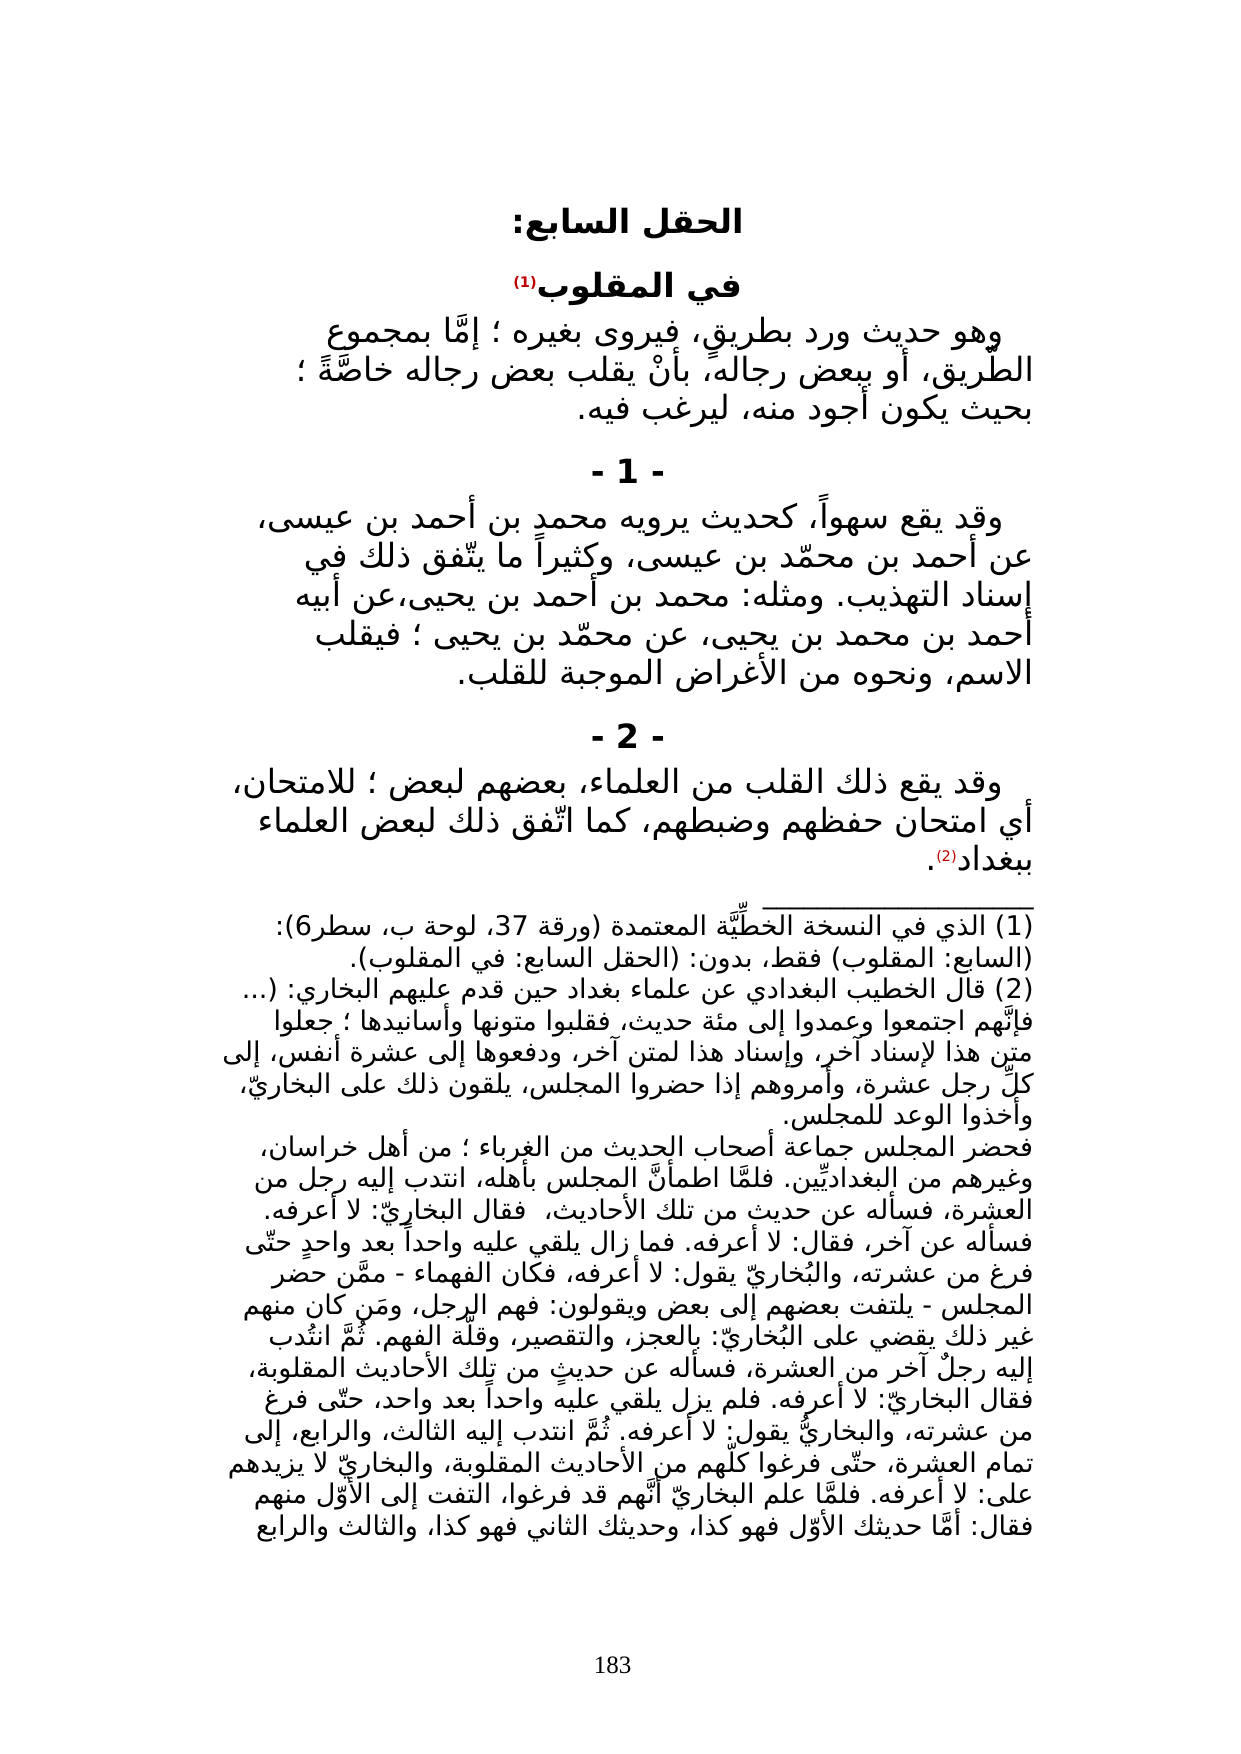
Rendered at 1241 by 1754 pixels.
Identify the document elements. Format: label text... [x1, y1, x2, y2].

text وقد يقع سهواً، كحديث يرويه محمد بن أحمد بن عيسى، عن أحمد بن محمّد بن عيسى، وكثيراً ما يتّفق ذلك في إسناد التهذيب. ومثله: محمد بن أحمد بن يحيى،عن أبيه أحمد بن محمد بن يحيى، عن محمّد بن يحيى ؛ فيقلب الاسم، ونحوه من الأغراض الموجبة للقلب. [222, 498, 1033, 692]
text ____________________ [222, 879, 1033, 910]
text في المقلوب(1) [222, 266, 1033, 305]
text وقد يقع ذلك القلب من العلماء، بعضهم لبعض ؛ للامتحان، أي امتحان حفظهم وضبطهم، كما اتّفق ذلك لبعض العلماء ببغداد(2). [222, 762, 1033, 879]
text (2) قال الخطيب البغدادي عن علماء بغداد حين قدم عليهم البخاري: (... فإنَّهم اجتمعوا وعمدوا إلى مئة حديث، فقلبوا متونها وأسانيدها ؛ جعلوا متن هذا لإسناد آخر، وإسناد هذا لمتن آخر، ودفعوها إلى عشرة أنفس، إلى كلِّ رجل عشرة، وأمروهم إذا حضروا المجلس، يلقون ذلك على البخاريّ، وأخذوا الوعد للمجلس. [222, 973, 1033, 1131]
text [222, 1131, 1033, 1542]
text - 1 - [222, 453, 1033, 492]
text (1) الذي في النسخة الخطِّيَّة المعتمدة (ورقة 37، لوحة ب، سطر6): (السابع: المقلوب) فقط، بدون: (الحقل السابع: في المقلوب). [222, 910, 1033, 973]
text الحقل السابع: [222, 202, 1033, 241]
text وهو حديث ورد بطريقٍ، فيروى بغيره ؛ إمَّا بمجموع الطّريق، أو ببعض رجاله، بأنْ يقلب بعض رجاله خاصَّةً ؛ بحيث يكون أجود منه، ليرغب فيه. [222, 311, 1033, 428]
text - 2 - [222, 717, 1033, 756]
